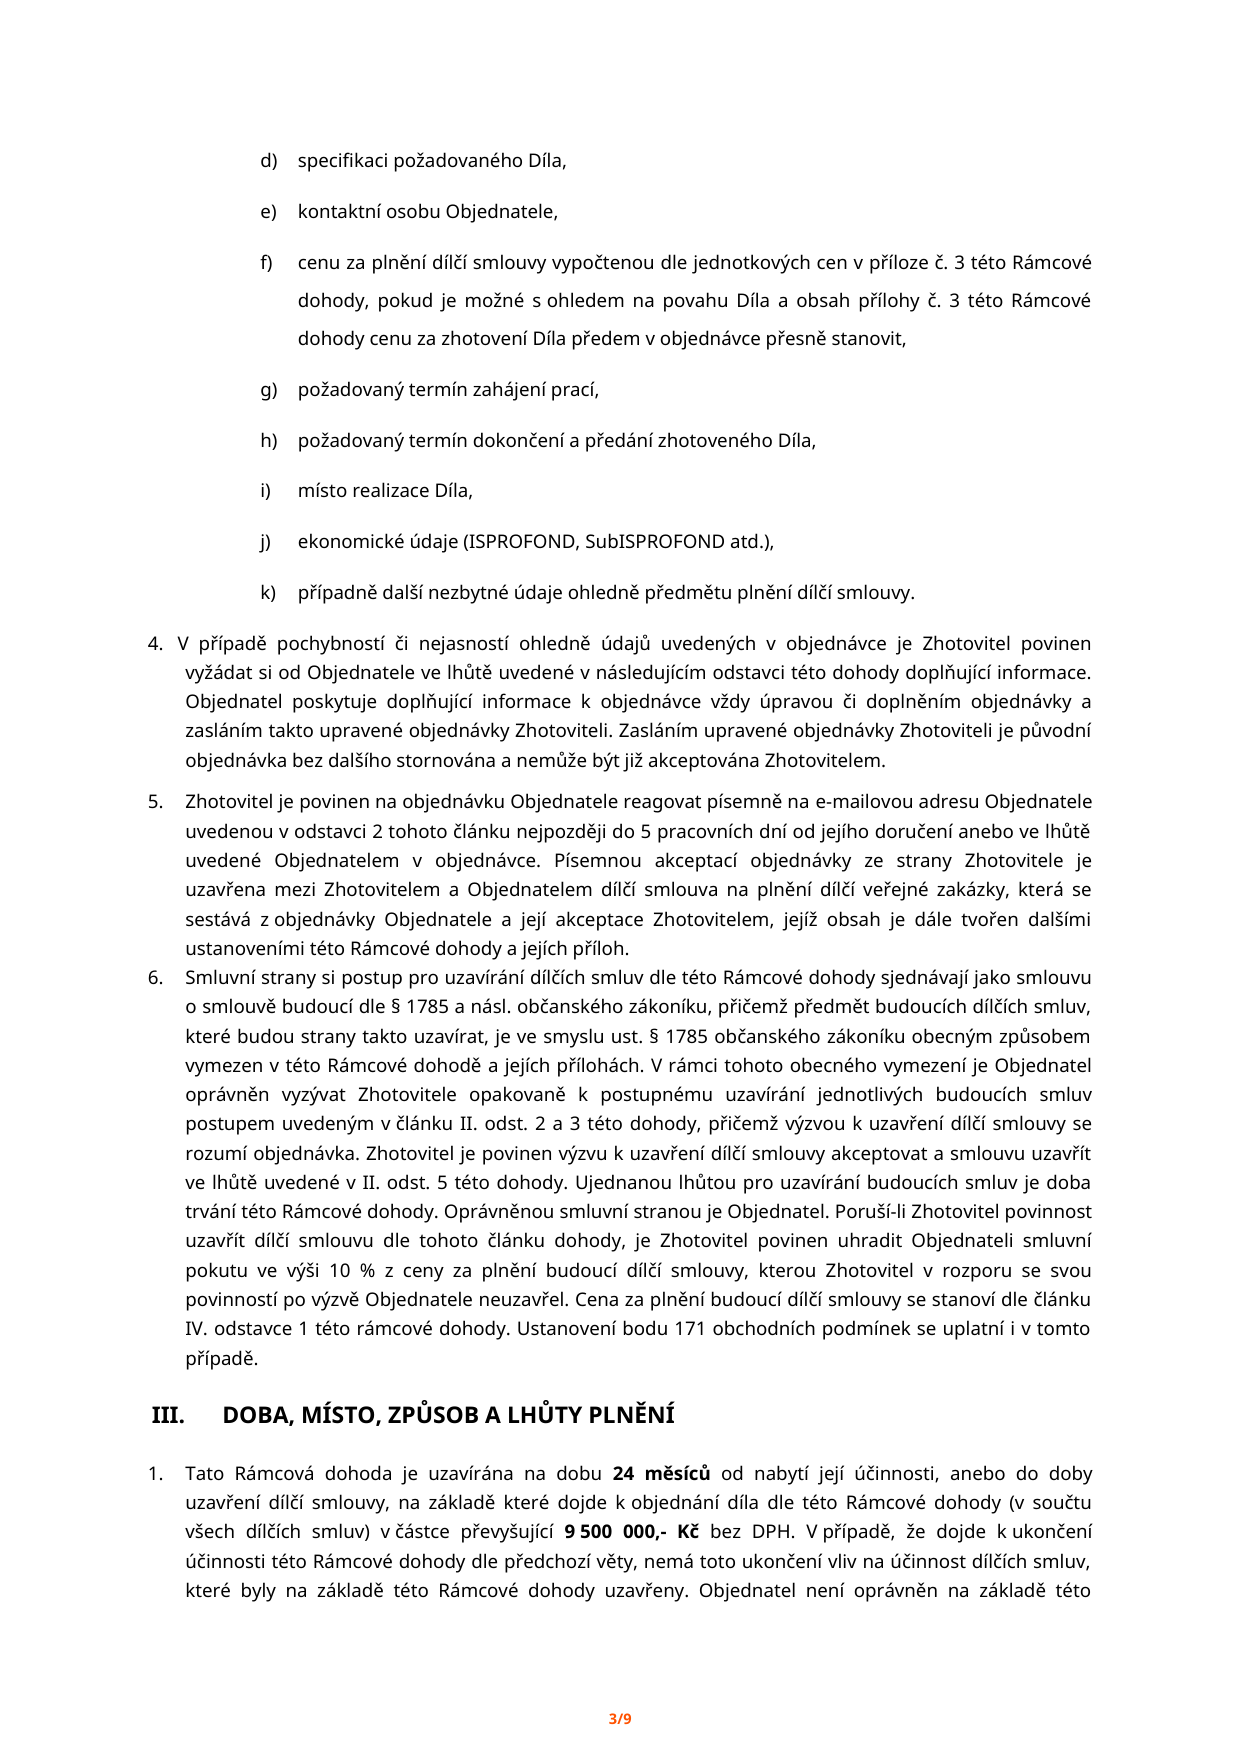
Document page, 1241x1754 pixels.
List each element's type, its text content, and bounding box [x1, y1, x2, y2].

list specifikaci požadovaného Díla, [260, 148, 1093, 173]
list DOBA, MÍSTO, ZPŮSOB A LHŮTY PLNĚNÍ [185, 1399, 1093, 1430]
list Zhotovitel je povinen na objednávku Objednatele reagovat písemně na e-mailovou adresu Objednatele uvedenou v odstavci 2 tohoto článku nejpozději do 5 pracovních dní od jejího doručení anebo ve lhůtě uvedené Objednatelem v objednávce. Písemnou akceptací objednávky ze strany Zhotovitele je uzavřena mezi Zhotovitelem a Objednatelem dílčí smlouva na plnění dílčí veřejné zakázky, která se sestává z objednávky Objednatele a její akceptace Zhotovitelem, jejíž obsah je dále tvořen dalšími ustanoveními této Rámcové dohody a jejích příloh. [148, 789, 1093, 961]
list případně další nezbytné údaje ohledně předmětu plnění dílčí smlouvy. [260, 579, 1093, 605]
list ekonomické údaje (ISPROFOND, SubISPROFOND atd.), [260, 528, 1093, 554]
list místo realizace Díla, [260, 478, 1093, 503]
list cenu za plnění dílčí smlouvy vypočtenou dle jednotkových cen v příloze č. 3 této Rámcové dohody, pokud je možné s ohledem na povahu Díla a obsah přílohy č. 3 této Rámcové dohody cenu za zhotovení Díla předem v objednávce přesně stanovit, [260, 249, 1093, 351]
list Smluvní strany si postup pro uzavírání dílčích smluv dle této Rámcové dohody sjednávají jako smlouvu o smlouvě budoucí dle § 1785 a násl. občanského zákoníku, přičemž předmět budoucích dílčích smluv, které budou strany takto uzavírat, je ve smyslu ust. § 1785 občanského zákoníku obecným způsobem vymezen v této Rámcové dohodě a jejích přílohách. V rámci tohoto obecného vymezení je Objednatel oprávněn vyzývat Zhotovitele opakovaně k postupnému uzavírání jednotlivých budoucích smluv postupem uvedeným v článku II. odst. 2 a 3 této dohody, přičemž výzvou k uzavření dílčí smlouvy se rozumí objednávka. Zhotovitel je povinen výzvu k uzavření dílčí smlouvy akceptovat a smlouvu uzavřít ve lhůtě uvedené v II. odst. 5 této dohody. Ujednanou lhůtou pro uzavírání budoucích smluv je doba trvání této Rámcové dohody. Oprávněnou smluvní stranou je Objednatel. Poruší-li Zhotovitel povinnost uzavřít dílčí smlouvu dle tohoto článku dohody, je Zhotovitel povinen uhradit Objednateli smluvní pokutu ve výši 10 % z ceny za plnění budoucí dílčí smlouvy, kterou Zhotovitel v rozporu se svou povinností po výzvě Objednatele neuzavřel. Cena za plnění budoucí dílčí smlouvy se stanoví dle článku IV. odstavce 1 této rámcové dohody. Ustanovení bodu 171 obchodních podmínek se uplatní i v tomto případě. [148, 964, 1093, 1370]
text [148, 1460, 1093, 1603]
list požadovaný termín zahájení prací, [260, 376, 1093, 402]
list V případě pochybností či nejasností ohledně údajů uvedených v objednávce je Zhotovitel povinen vyžádat si od Objednatele ve lhůtě uvedené v následujícím odstavci této dohody doplňující informace. Objednatel poskytuje doplňující informace k objednávce vždy úpravou či doplněním objednávky a zasláním takto upravené objednávky Zhotoviteli. Zasláním upravené objednávky Zhotoviteli je původní objednávka bez dalšího stornována a nemůže být již akceptována Zhotovitelem. [148, 630, 1093, 772]
list kontaktní osobu Objednatele, [260, 198, 1093, 224]
list požadovaný termín dokončení a předání zhotoveného Díla, [260, 427, 1093, 452]
